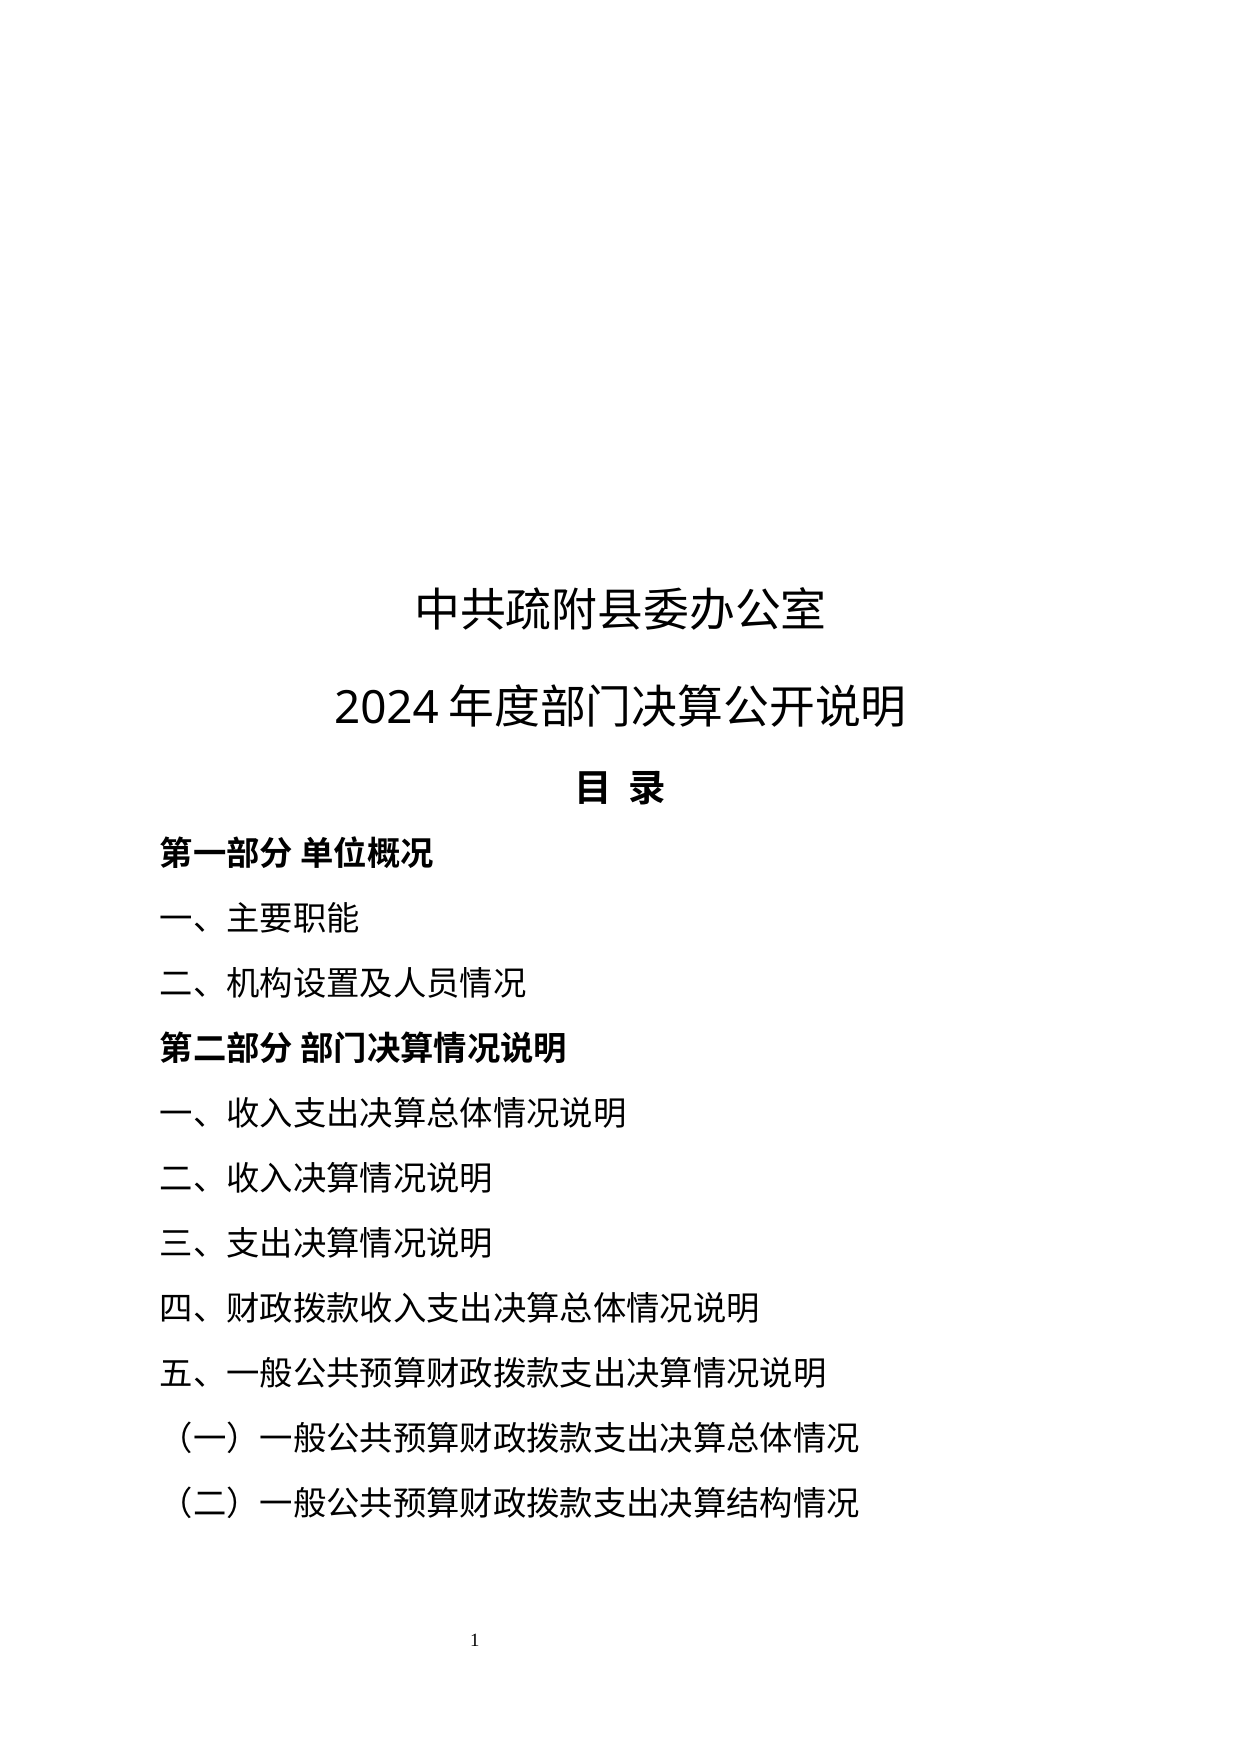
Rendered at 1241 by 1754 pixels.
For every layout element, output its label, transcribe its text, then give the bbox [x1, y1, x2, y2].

text （一）一般公共预算财政拨款支出决算总体情况 [159, 1403, 1081, 1468]
text 中共疏附县委办公室 [159, 558, 1081, 655]
text 一、收入支出决算总体情况说明 [159, 1078, 1081, 1143]
text 二、机构设置及人员情况 [159, 948, 1081, 1013]
text 第二部分 部门决算情况说明 [159, 1013, 1081, 1078]
text 五、一般公共预算财政拨款支出决算情况说明 [159, 1338, 1081, 1403]
text 三、支出决算情况说明 [159, 1208, 1081, 1273]
text 四、财政拨款收入支出决算总体情况说明 [159, 1273, 1081, 1338]
text 二、收入决算情况说明 [159, 1143, 1081, 1208]
text 一、主要职能 [159, 883, 1081, 948]
text （二）一般公共预算财政拨款支出决算结构情况 [159, 1468, 1081, 1533]
text 第一部分 单位概况 [159, 818, 1081, 883]
text 2024年度部门决算公开说明 [159, 655, 1081, 753]
text 目 录 [159, 753, 1081, 818]
